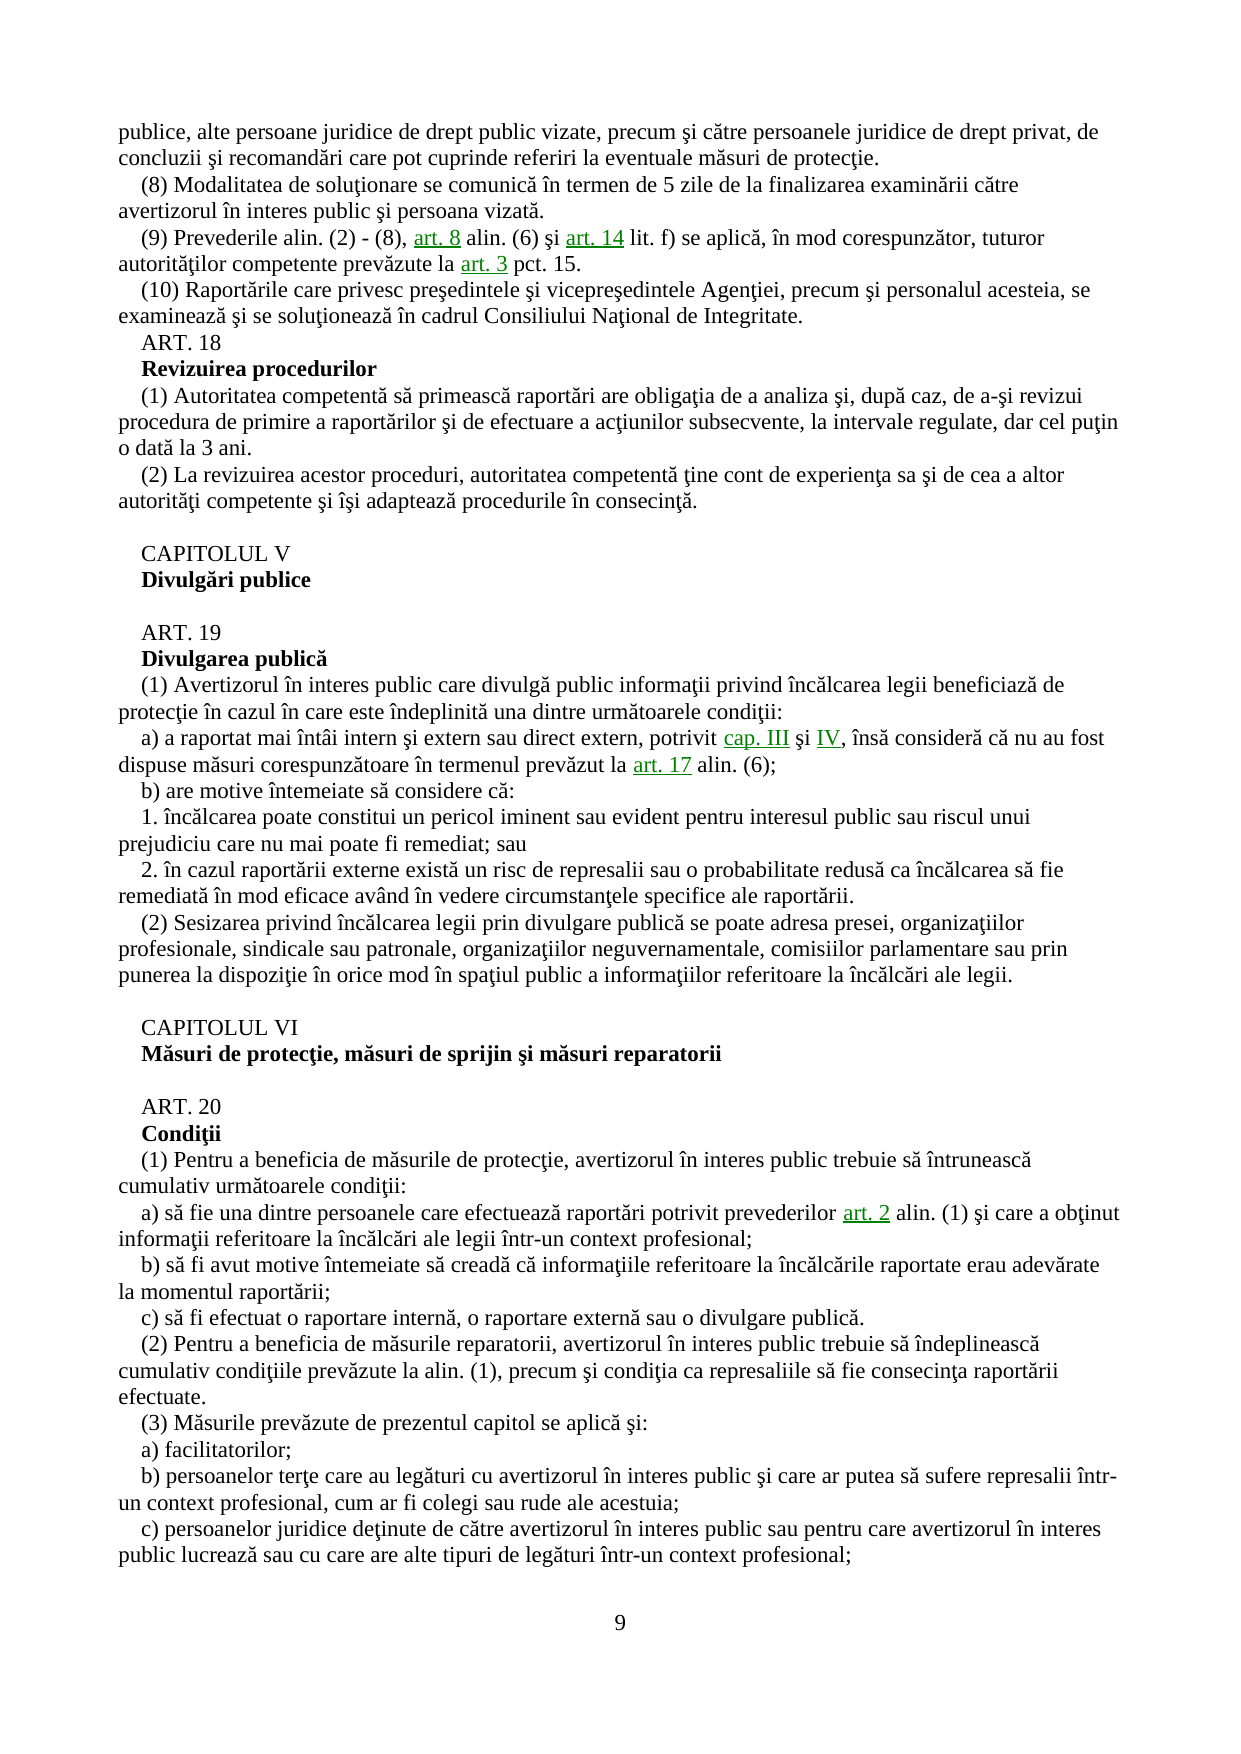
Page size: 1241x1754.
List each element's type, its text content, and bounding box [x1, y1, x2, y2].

text c) să fi efectuat o raportare internă, o raportare externă sau o divulgare publică. [118, 1304, 1122, 1330]
text Divulgarea publică [118, 645, 1122, 672]
text (9) Prevederile alin. (2) - (8), art. 8 alin. (6) şi art. 14 lit. f) se aplică, în mod corespunzător, tuturor autorităţilor competente prevăzute la art. 3 pct. 15. [118, 223, 1122, 276]
text ART. 20 [118, 1093, 1122, 1119]
text a) facilitatorilor; [118, 1436, 1122, 1462]
text c) persoanelor juridice deţinute de către avertizorul în interes public sau pentru care avertizorul în interes public lucrează sau cu care are alte tipuri de legături într-un context profesional; [118, 1515, 1122, 1568]
text (2) La revizuirea acestor proceduri, autoritatea competentă ţine cont de experienţa sa şi de cea a altor autorităţi competente şi îşi adaptează procedurile în consecinţă. [118, 461, 1122, 513]
text 1. încălcarea poate constitui un pericol iminent sau evident pentru interesul public sau riscul unui prejudiciu care nu mai poate fi remediat; sau [118, 803, 1122, 856]
text (1) Pentru a beneficia de măsurile de protecţie, avertizorul în interes public trebuie să întrunească cumulativ următoarele condiţii: [118, 1146, 1122, 1199]
text (2) Pentru a beneficia de măsurile reparatorii, avertizorul în interes public trebuie să îndeplinească cumulativ condiţiile prevăzute la alin. (1), precum şi condiţia ca represaliile să fie consecinţa raportării efectuate. [118, 1330, 1122, 1409]
text a) să fie una dintre persoanele care efectuează raportări potrivit prevederilor art. 2 alin. (1) şi care a obţinut informaţii referitoare la încălcări ale legii într-un context profesional; [118, 1199, 1122, 1251]
text CAPITOLUL V [118, 540, 1122, 566]
text (10) Raportările care privesc preşedintele şi vicepreşedintele Agenţiei, precum şi personalul acesteia, se examinează şi se soluţionează în cadrul Consiliului Naţional de Integritate. [118, 276, 1122, 329]
text b) să fi avut motive întemeiate să creadă că informaţiile referitoare la încălcările raportate erau adevărate la momentul raportării; [118, 1251, 1122, 1304]
text (3) Măsurile prevăzute de prezentul capitol se aplică şi: [118, 1409, 1122, 1436]
text (1) Autoritatea competentă să primească raportări are obligaţia de a analiza şi, după caz, de a-şi revizui procedura de primire a raportărilor şi de efectuare a acţiunilor subsecvente, la intervale regulate, dar cel puţin o dată la 3 ani. [118, 382, 1122, 461]
text b) are motive întemeiate să considere că: [118, 777, 1122, 803]
text b) persoanelor terţe care au legături cu avertizorul în interes public şi care ar putea să sufere represalii într-un context profesional, cum ar fi colegi sau rude ale acestuia; [118, 1462, 1122, 1515]
text (2) Sesizarea privind încălcarea legii prin divulgare publică se poate adresa presei, organizaţiilor profesionale, sindicale sau patronale, organizaţiilor neguvernamentale, comisiilor parlamentare sau prin punerea la dispoziţie în orice mod în spaţiul public a informaţiilor referitoare la încălcări ale legii. [118, 909, 1122, 988]
text Măsuri de protecţie, măsuri de sprijin şi măsuri reparatorii [118, 1041, 1122, 1067]
text (1) Avertizorul în interes public care divulgă public informaţii privind încălcarea legii beneficiază de protecţie în cazul în care este îndeplinită una dintre următoarele condiţii: [118, 672, 1122, 724]
text CAPITOLUL VI [118, 1014, 1122, 1041]
text Revizuirea procedurilor [118, 355, 1122, 382]
text Condiţii [118, 1119, 1122, 1146]
text Divulgări publice [118, 566, 1122, 592]
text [118, 118, 1122, 171]
text ART. 18 [118, 329, 1122, 355]
text (8) Modalitatea de soluţionare se comunică în termen de 5 zile de la finalizarea examinării către avertizorul în interes public şi persoana vizată. [118, 171, 1122, 223]
text a) a raportat mai întâi intern şi extern sau direct extern, potrivit cap. III şi IV, însă consideră că nu au fost dispuse măsuri corespunzătoare în termenul prevăzut la art. 17 alin. (6); [118, 724, 1122, 777]
text ART. 19 [118, 619, 1122, 645]
text 2. în cazul raportării externe există un risc de represalii sau o probabilitate redusă ca încălcarea să fie remediată în mod eficace având în vedere circumstanţele specifice ale raportării. [118, 856, 1122, 909]
